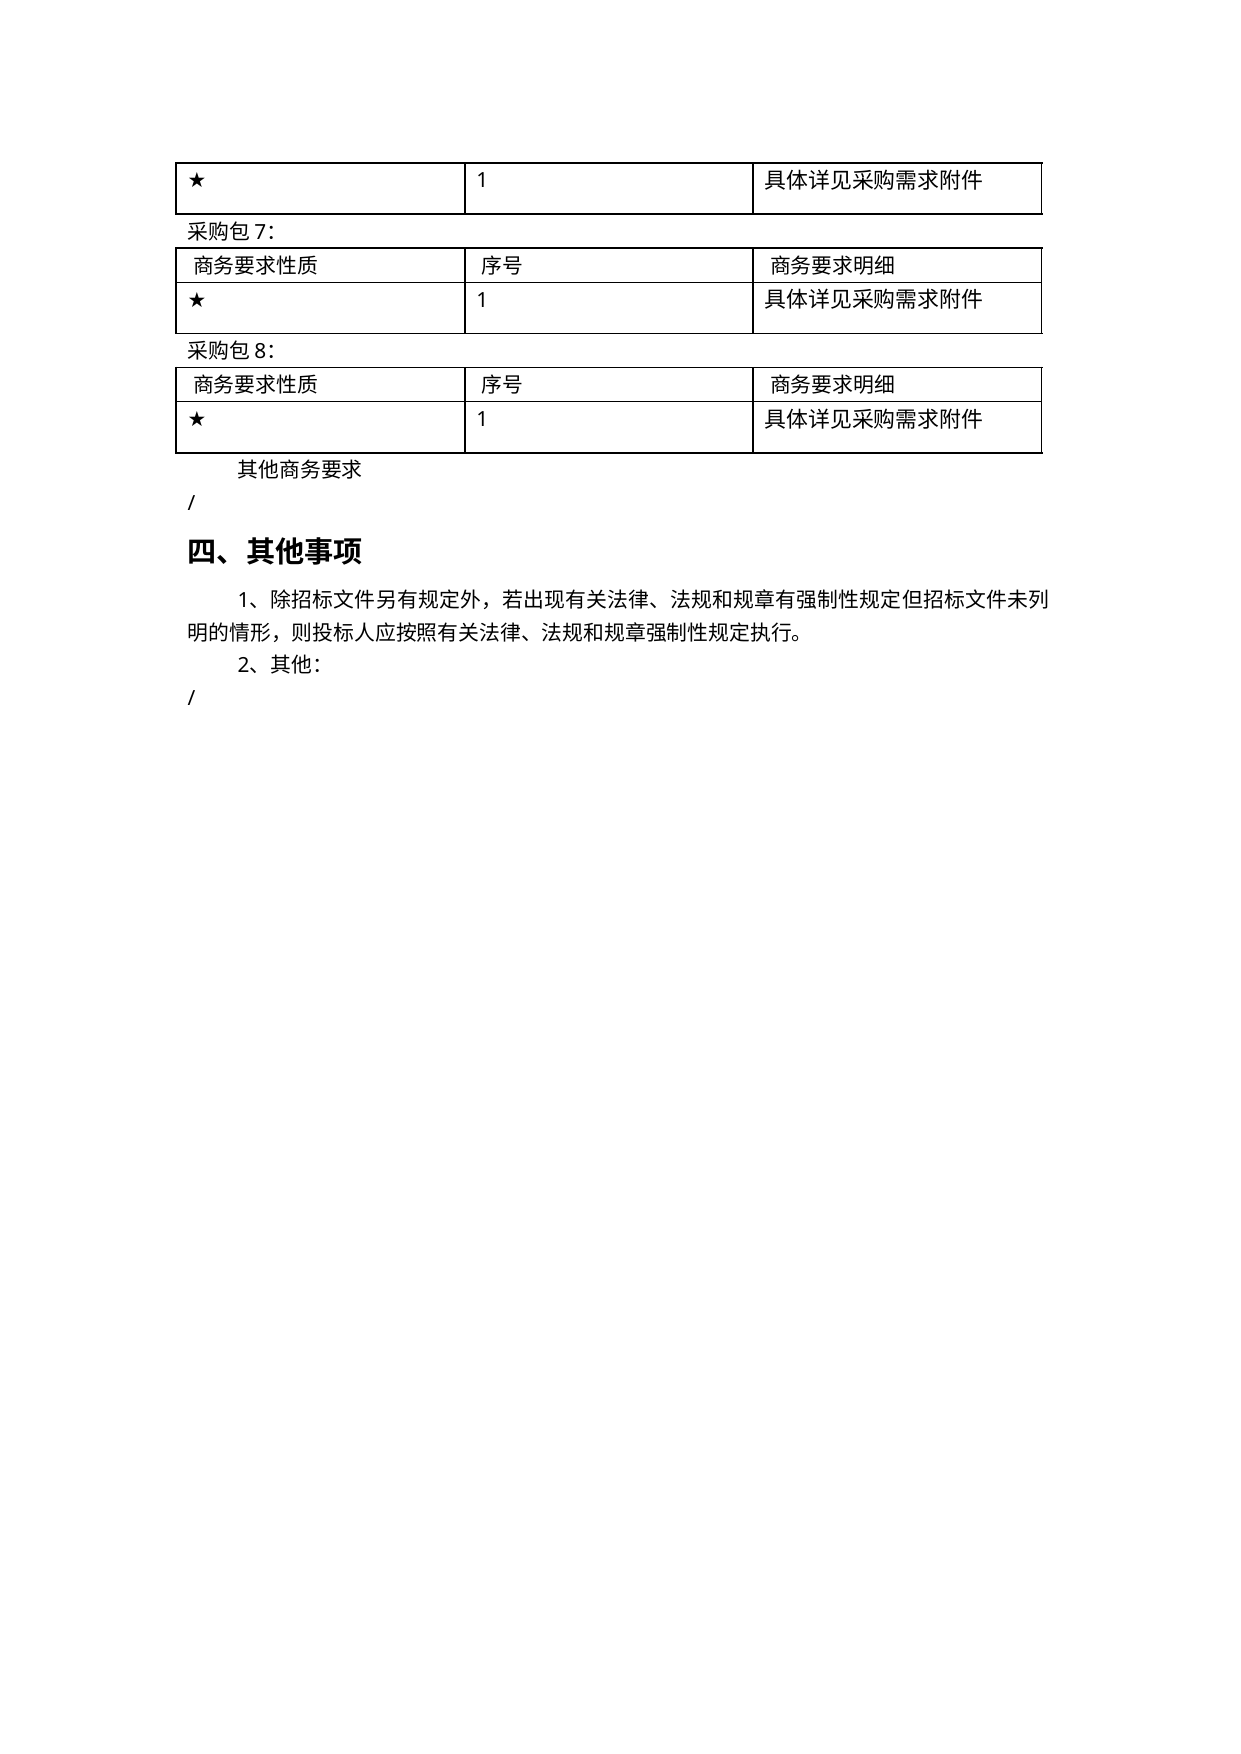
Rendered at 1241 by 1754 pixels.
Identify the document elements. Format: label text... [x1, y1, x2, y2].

text 四、其他事项 [187, 518, 1053, 583]
table_header 商务要求明细 [754, 249, 1041, 281]
text 2、其他： [187, 648, 1053, 681]
table_header 序号 [466, 368, 752, 401]
text 采购包8： [187, 334, 1053, 367]
text / [187, 681, 1053, 713]
table_cell ★ [177, 283, 464, 333]
table_cell 具体详见采购需求附件 [754, 164, 1041, 213]
text 其他商务要求 [187, 453, 1053, 486]
table_cell 1 [466, 283, 752, 333]
table_header 商务要求性质 [177, 249, 464, 281]
text 采购包7： [187, 215, 1053, 247]
table_header 商务要求明细 [754, 368, 1041, 401]
table_header 序号 [466, 249, 752, 281]
text 1、除招标文件另有规定外，若出现有关法律、法规和规章有强制性规定但招标文件未列明的情形，则投标人应按照有关法律、法规和规章强制性规定执行。 [187, 583, 1053, 648]
table_cell 具体详见采购需求附件 [754, 283, 1041, 333]
table_cell 1 [466, 402, 752, 452]
table_cell ★ [177, 402, 464, 452]
table_cell ★ [177, 164, 464, 213]
table_cell 1 [466, 164, 752, 213]
table_cell 具体详见采购需求附件 [754, 402, 1041, 452]
table_header 商务要求性质 [177, 368, 464, 401]
text / [187, 486, 1053, 518]
